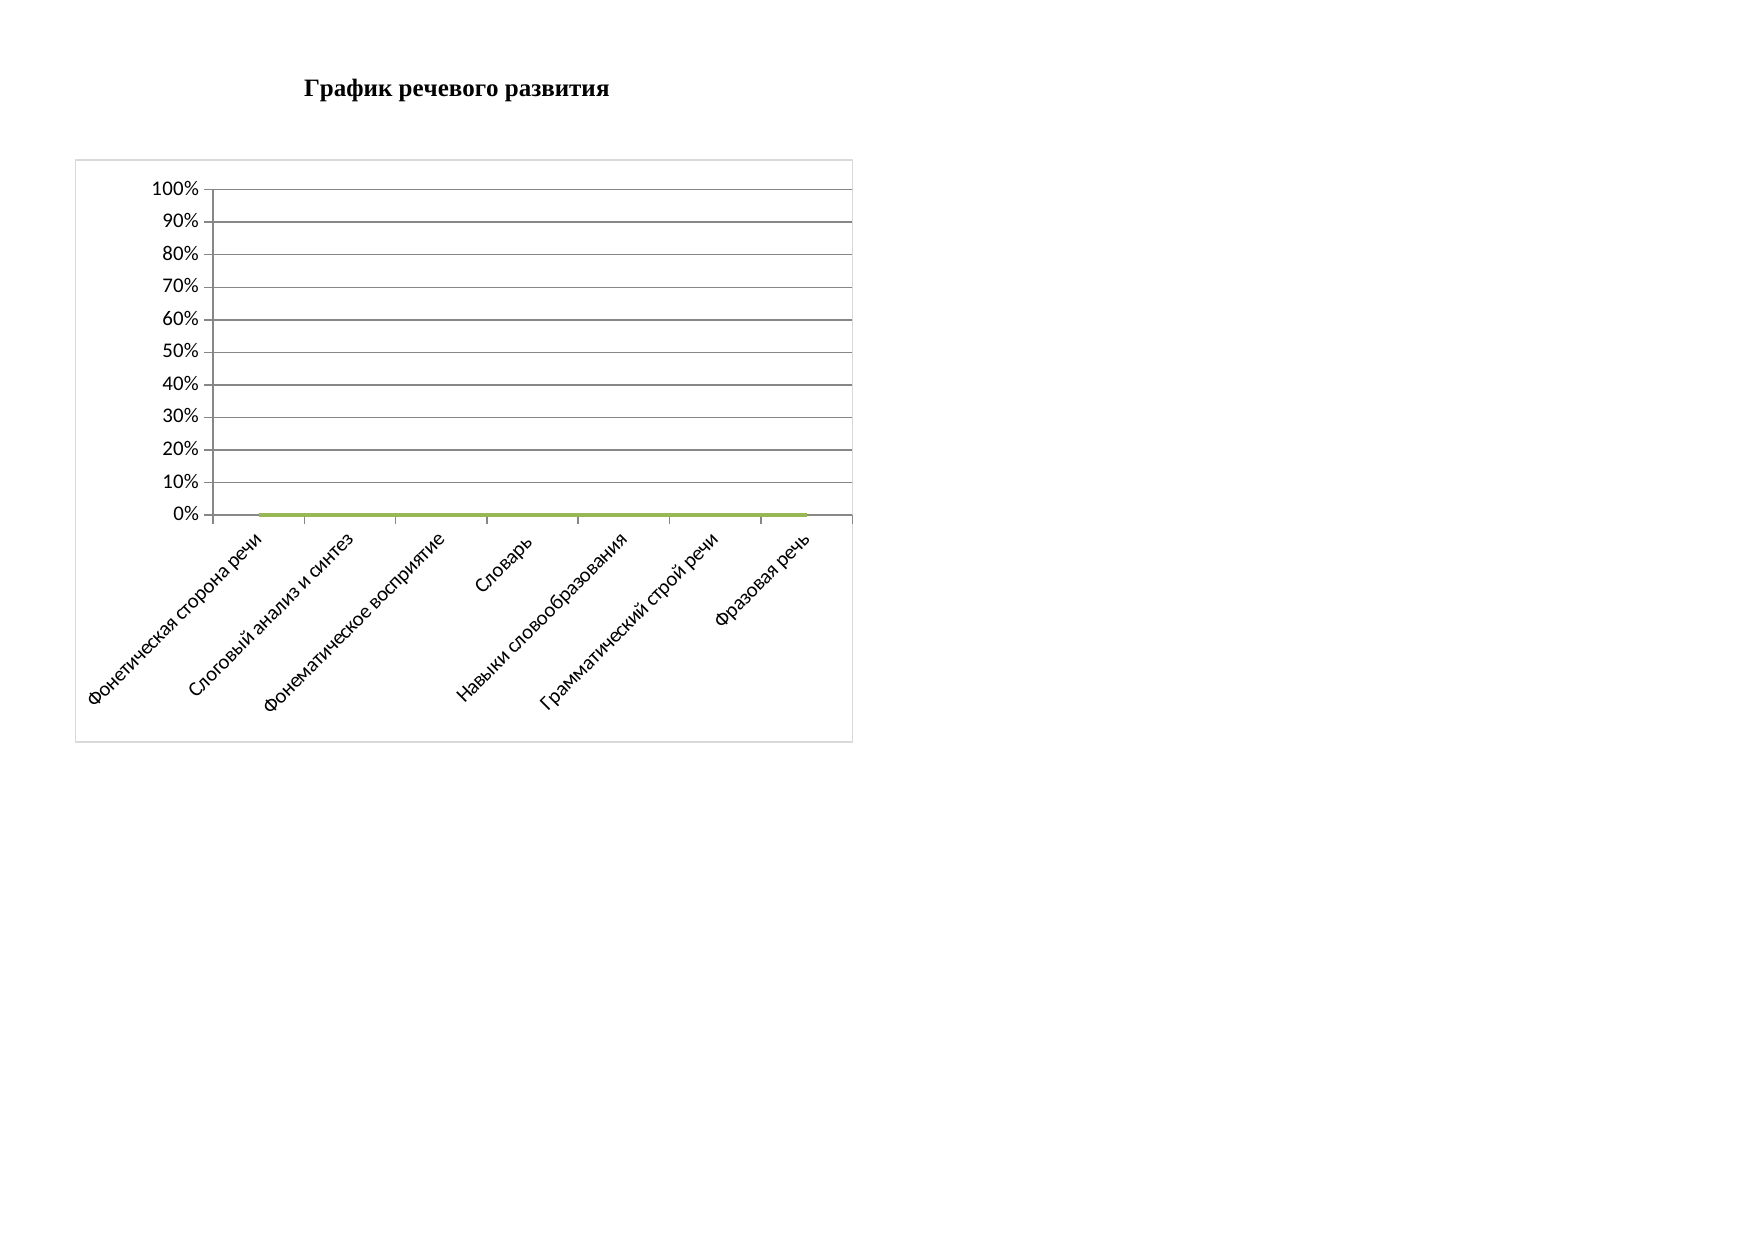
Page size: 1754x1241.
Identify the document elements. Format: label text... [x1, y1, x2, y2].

text График речевого развития [75, 73, 838, 102]
